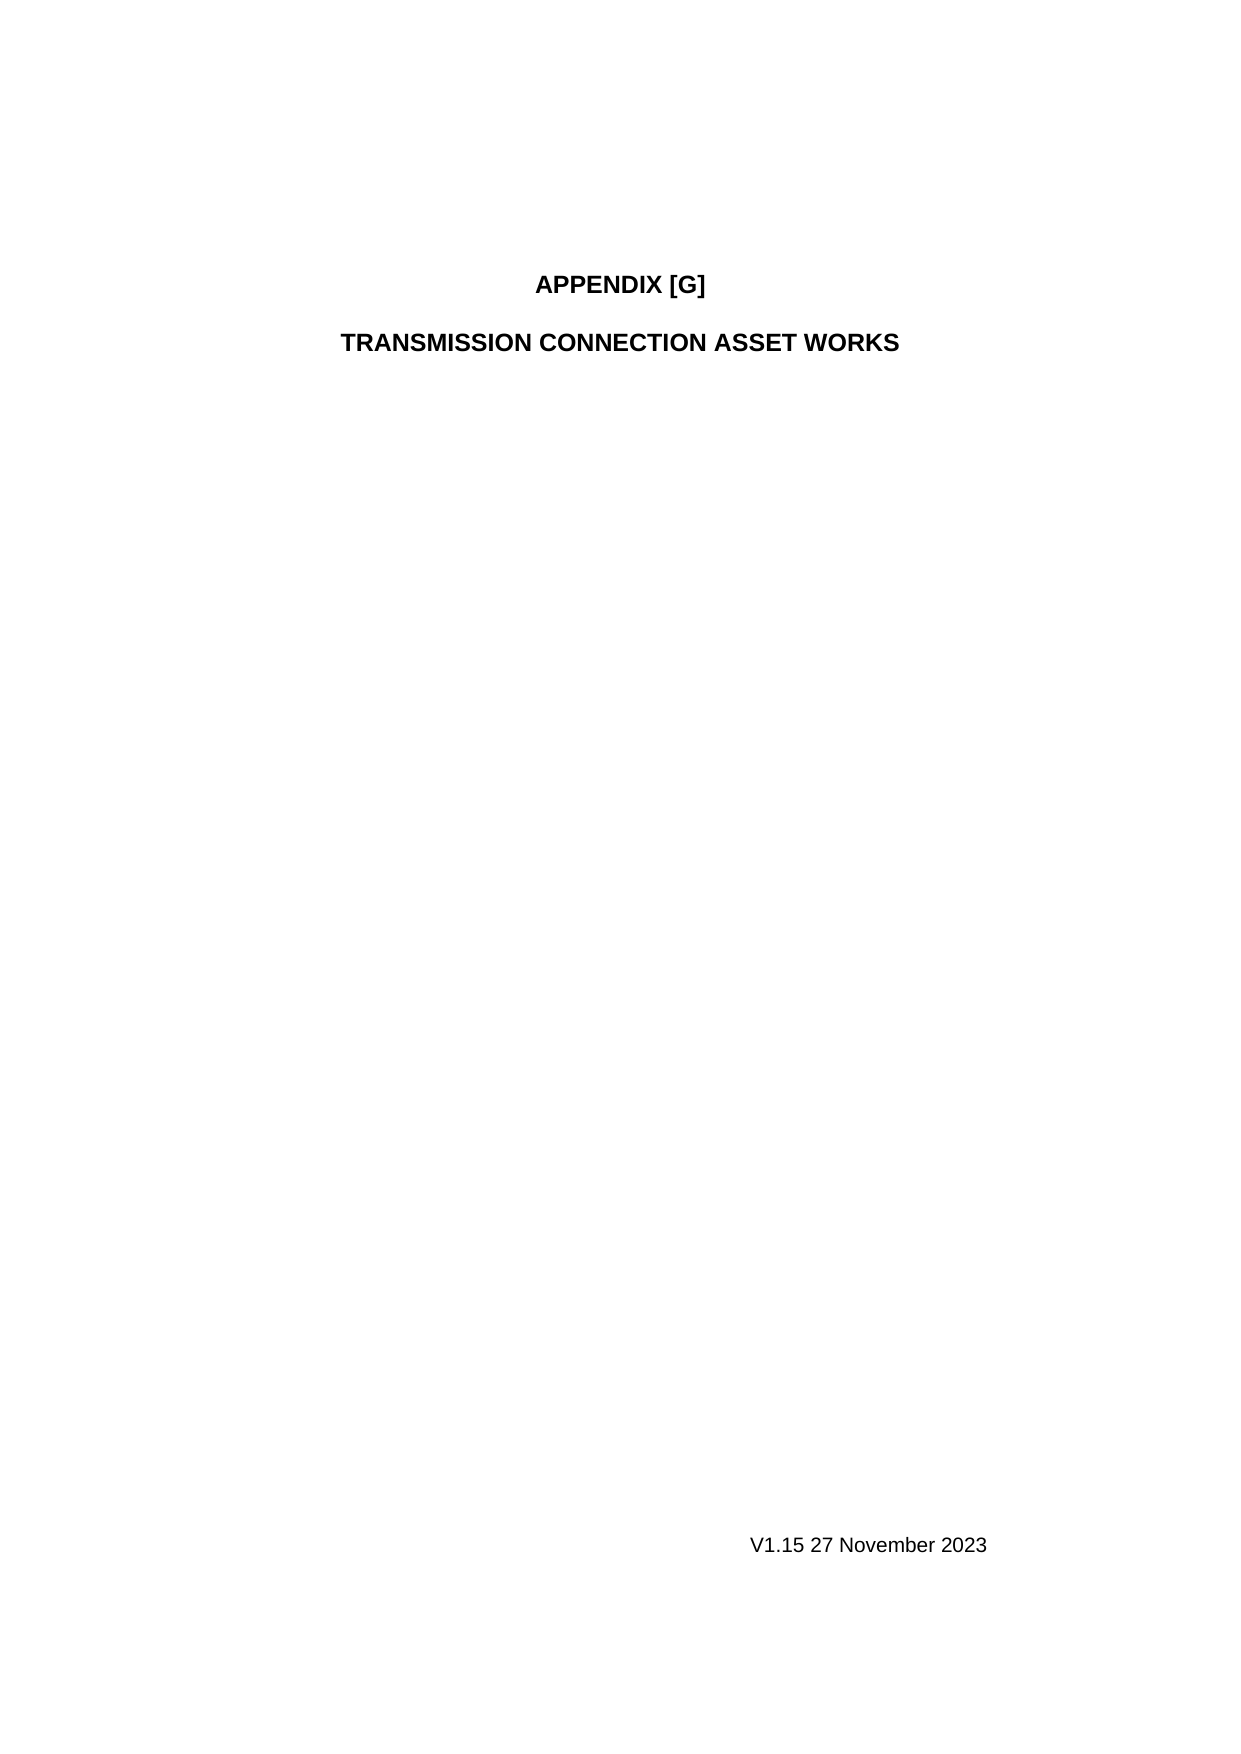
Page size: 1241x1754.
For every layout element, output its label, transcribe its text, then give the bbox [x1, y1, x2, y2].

text TRANSMISSION CONNECTION ASSET WORKS [150, 328, 1090, 357]
text APPENDIX [G] [150, 270, 1090, 299]
